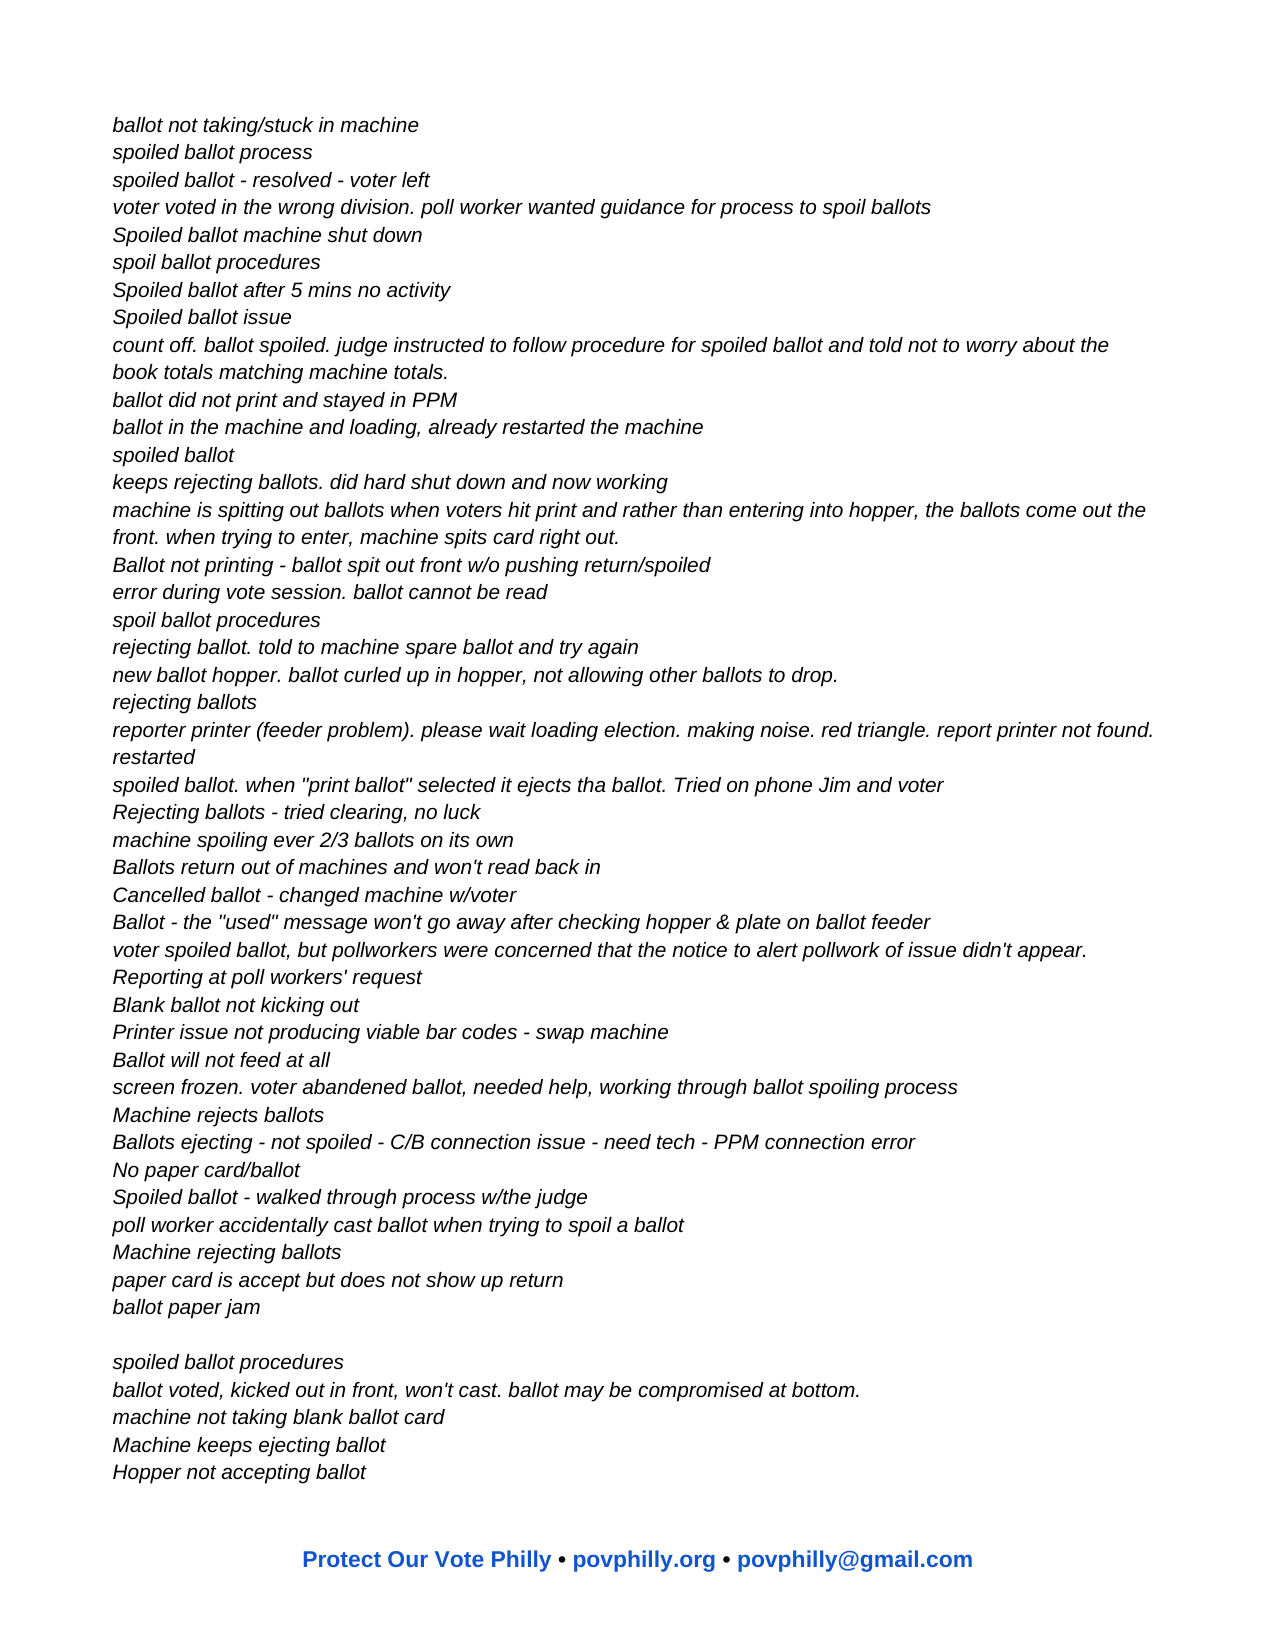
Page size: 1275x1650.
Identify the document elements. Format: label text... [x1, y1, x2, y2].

text machine spoiling ever 2/3 ballots on its own [112, 827, 1162, 851]
text spoil ballot procedures [112, 250, 1162, 274]
text Printer issue not producing viable bar codes - swap machine [112, 1020, 1162, 1044]
text No paper card/ballot [112, 1157, 1162, 1181]
text error during vote session. ballot cannot be read [112, 580, 1162, 604]
text poll worker accidentally cast ballot when trying to spoil a ballot [112, 1212, 1162, 1236]
text paper card is accept but does not show up return [112, 1267, 1162, 1291]
text ballot not taking/stuck in machine [112, 112, 1162, 136]
text Ballot will not feed at all [112, 1047, 1162, 1071]
text Ballot not printing - ballot spit out front w/o pushing return/spoiled [112, 552, 1162, 576]
text Ballot - the "used" message won't go away after checking hopper & plate on ballot feeder [112, 910, 1162, 934]
text Spoiled ballot - walked through process w/the judge [112, 1185, 1162, 1209]
text Hopper not accepting ballot [112, 1460, 1162, 1484]
text ballot did not print and stayed in PPM [112, 387, 1162, 411]
text rejecting ballots [112, 690, 1162, 714]
text Ballots return out of machines and won't read back in [112, 855, 1162, 879]
text voter spoiled ballot, but pollworkers were concerned that the notice to alert pollwork of issue didn't appear. Reporting at poll workers' request [112, 937, 1162, 989]
text spoiled ballot - resolved - voter left [112, 167, 1162, 191]
text rejecting ballot. told to machine spare ballot and try again [112, 635, 1162, 659]
text Spoiled ballot after 5 mins no activity [112, 277, 1162, 301]
text machine not taking blank ballot card [112, 1405, 1162, 1429]
text Machine rejecting ballots [112, 1240, 1162, 1264]
text ballot paper jam [112, 1295, 1162, 1319]
text ballot voted, kicked out in front, won't cast. ballot may be compromised at bottom. [112, 1377, 1162, 1401]
text new ballot hopper. ballot curled up in hopper, not allowing other ballots to drop. [112, 662, 1162, 686]
text voter voted in the wrong division. poll worker wanted guidance for process to spoil ballots [112, 195, 1162, 219]
text Machine keeps ejecting ballot [112, 1432, 1162, 1456]
text spoiled ballot procedures [112, 1350, 1162, 1374]
text Spoiled ballot machine shut down [112, 222, 1162, 246]
text count off. ballot spoiled. judge instructed to follow procedure for spoiled ballot and told not to worry about the book totals matching machine totals. [112, 332, 1162, 384]
text machine is spitting out ballots when voters hit print and rather than entering into hopper, the ballots come out the front. when trying to enter, machine spits card right out. [112, 497, 1162, 549]
text Rejecting ballots - tried clearing, no luck [112, 800, 1162, 824]
text reporter printer (feeder problem). please wait loading election. making noise. red triangle. report printer not found. restarted [112, 717, 1162, 769]
text Spoiled ballot issue [112, 305, 1162, 329]
text spoiled ballot process [112, 140, 1162, 164]
text spoiled ballot [112, 442, 1162, 466]
text screen frozen. voter abandened ballot, needed help, working through ballot spoiling process [112, 1075, 1162, 1099]
text Blank ballot not kicking out [112, 992, 1162, 1016]
text spoiled ballot. when "print ballot" selected it ejects tha ballot. Tried on phone Jim and voter [112, 772, 1162, 796]
text keeps rejecting ballots. did hard shut down and now working [112, 470, 1162, 494]
text ballot in the machine and loading, already restarted the machine [112, 415, 1162, 439]
text Machine rejects ballots [112, 1102, 1162, 1126]
text Cancelled ballot - changed machine w/voter [112, 882, 1162, 906]
text spoil ballot procedures [112, 607, 1162, 631]
text Ballots ejecting - not spoiled - C/B connection issue - need tech - PPM connection error [112, 1130, 1162, 1154]
